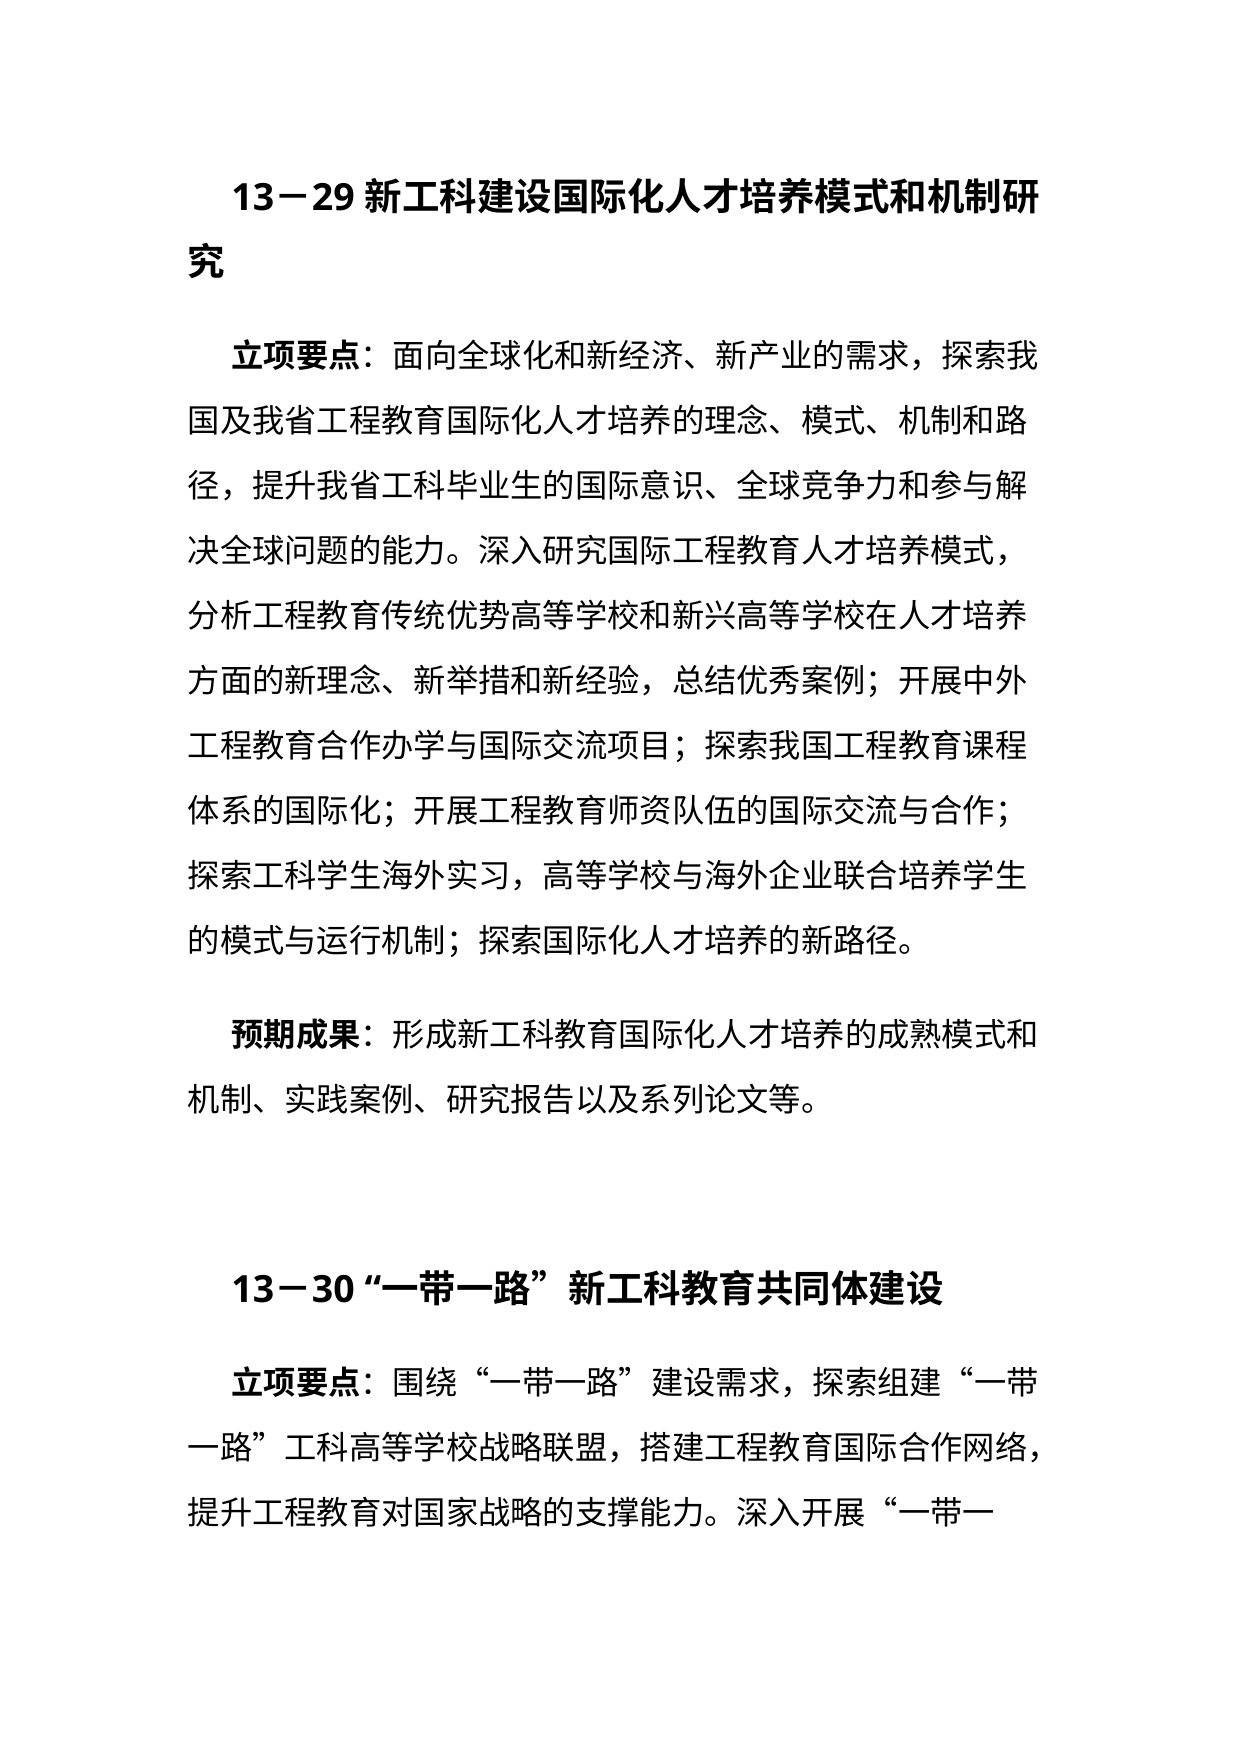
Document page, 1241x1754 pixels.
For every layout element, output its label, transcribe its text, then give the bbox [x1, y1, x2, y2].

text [187, 1348, 1053, 1543]
text 立项要点：面向全球化和新经济、新产业的需求，探索我国及我省工程教育国际化人才培养的理念、模式、机制和路径，提升我省工科毕业生的国际意识、全球竞争力和参与解决全球问题的能力。深入研究国际工程教育人才培养模式，分析工程教育传统优势高等学校和新兴高等学校在人才培养方面的新理念、新举措和新经验，总结优秀案例；开展中外工程教育合作办学与国际交流项目；探索我国工程教育课程体系的国际化；开展工程教育师资队伍的国际交流与合作；探索工科学生海外实习，高等学校与海外企业联合培养学生的模式与运行机制；探索国际化人才培养的新路径。 [187, 321, 1053, 971]
text 预期成果：形成新工科教育国际化人才培养的成熟模式和机制、实践案例、研究报告以及系列论文等。 [187, 1000, 1053, 1130]
subtitle 13－30 “一带一路”新工科教育共同体建设 [187, 1254, 1053, 1319]
subtitle 13－29 新工科建设国际化人才培养模式和机制研究 [187, 162, 1053, 292]
